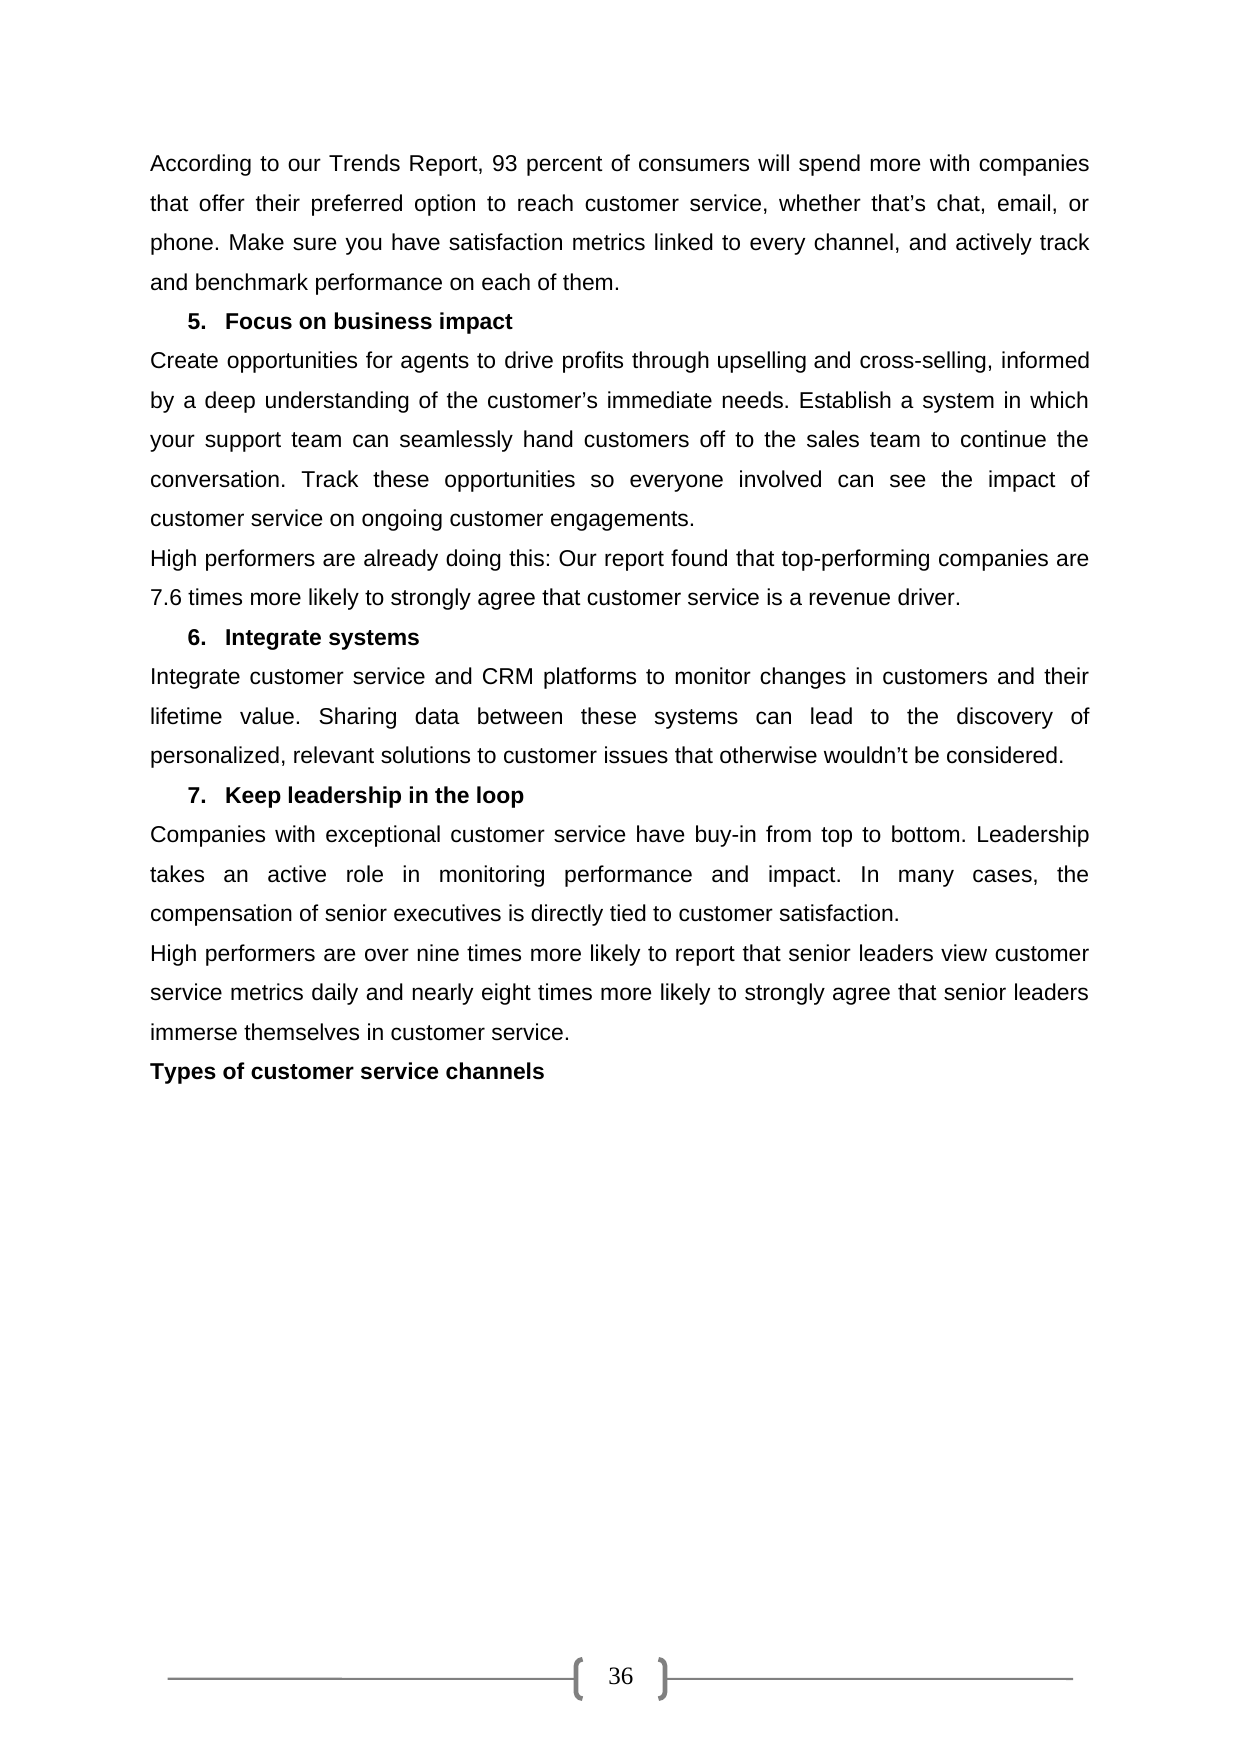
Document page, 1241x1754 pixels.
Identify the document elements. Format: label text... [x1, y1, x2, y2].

text Types of customer service channels [150, 1058, 1090, 1084]
list Keep leadership in the loop [187, 782, 1090, 808]
text Integrate customer service and CRM platforms to monitor changes in customers and their lifetime value. Sharing data between these systems can lead to the discovery of personalized, relevant solutions to customer issues that otherwise wouldn’t be considered. [150, 663, 1090, 768]
list Focus on business impact [187, 308, 1090, 334]
text According to our Trends Report, 93 percent of consumers will spend more with companies that offer their preferred option to reach customer service, whether that’s chat, email, or phone. Make sure you have satisfaction metrics linked to every channel, and actively track and benchmark performance on each of them. [150, 150, 1090, 295]
text Create opportunities for agents to drive profits through upselling and cross-selling, informed by a deep understanding of the customer’s immediate needs. Establish a system in which your support team can seamlessly hand customers off to the sales team to continue the conversation. Track these opportunities so everyone involved can see the impact of customer service on ongoing customer engagements. [150, 347, 1090, 532]
list Integrate systems [187, 624, 1090, 650]
text Companies with exceptional customer service have buy-in from top to bottom. Leadership takes an active role in monitoring performance and impact. In many cases, the compensation of senior executives is directly tied to customer satisfaction. [150, 821, 1090, 926]
text High performers are already doing this: Our report found that top-performing companies are 7.6 times more likely to strongly agree that customer service is a revenue driver. [150, 545, 1090, 611]
text High performers are over nine times more likely to report that senior leaders view customer service metrics daily and nearly eight times more likely to strongly agree that senior leaders immerse themselves in customer service. [150, 939, 1090, 1045]
